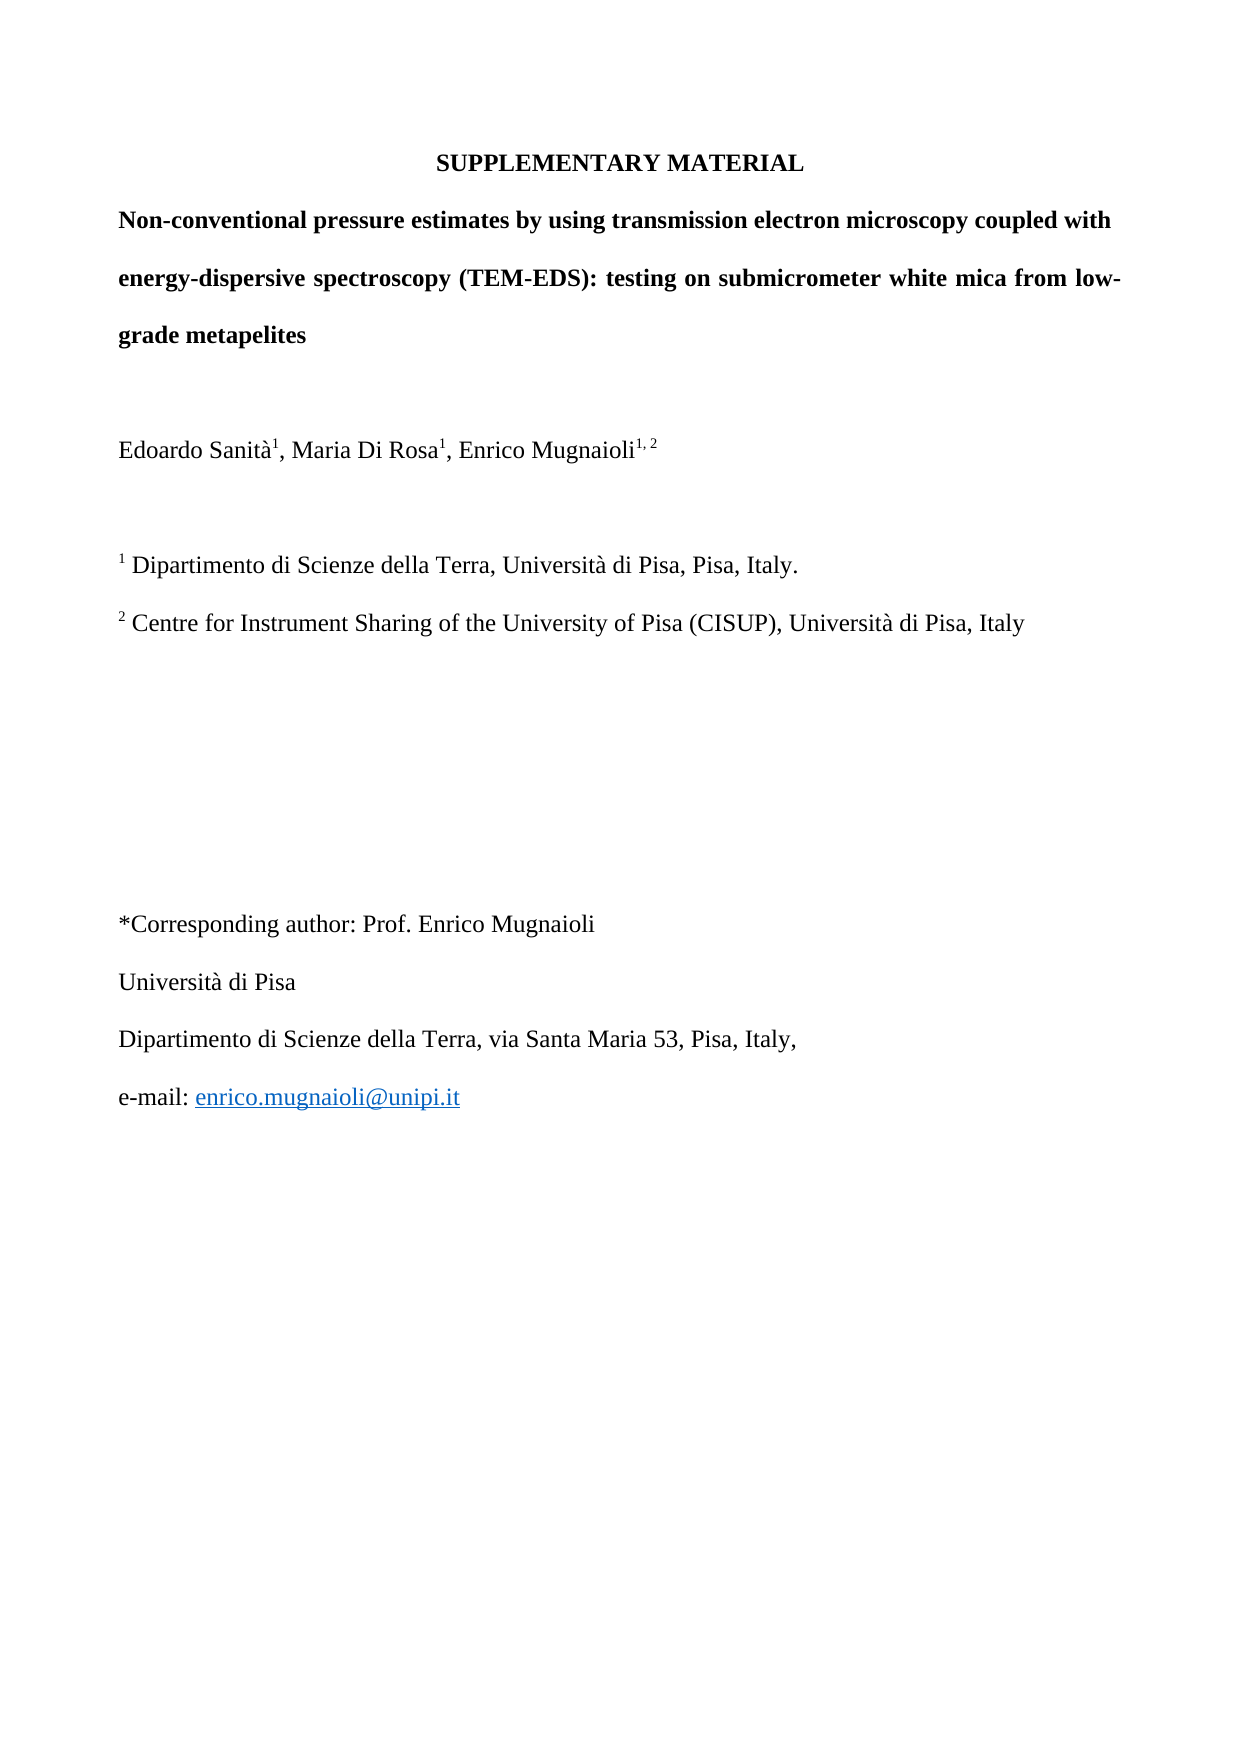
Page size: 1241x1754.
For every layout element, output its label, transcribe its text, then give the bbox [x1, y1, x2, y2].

text 1 Dipartimento di Scienze della Terra, Università di Pisa, Pisa, Italy. [118, 550, 1122, 579]
text e-mail: enrico.mugnaioli@unipi.it [118, 1082, 1063, 1111]
text 2 Centre for Instrument Sharing of the University of Pisa (CISUP), Università di Pisa, Italy [118, 608, 1122, 636]
text Dipartimento di Scienze della Terra, via Santa Maria 53, Pisa, Italy, [118, 1024, 1063, 1053]
text SUPPLEMENTARY MATERIAL [118, 148, 1122, 176]
text *Corresponding author: Prof. Enrico Mugnaioli [118, 909, 1063, 938]
text Edoardo Sanità1, Maria Di Rosa1, Enrico Mugnaioli1, 2 [118, 435, 1122, 464]
text energy-dispersive spectroscopy (TEM-EDS): testing on submicrometer white mica from low-grade metapelites [118, 263, 1122, 349]
text Non-conventional pressure estimates by using transmission electron microscopy coupled with [118, 205, 1122, 234]
text Università di Pisa [118, 967, 1063, 996]
